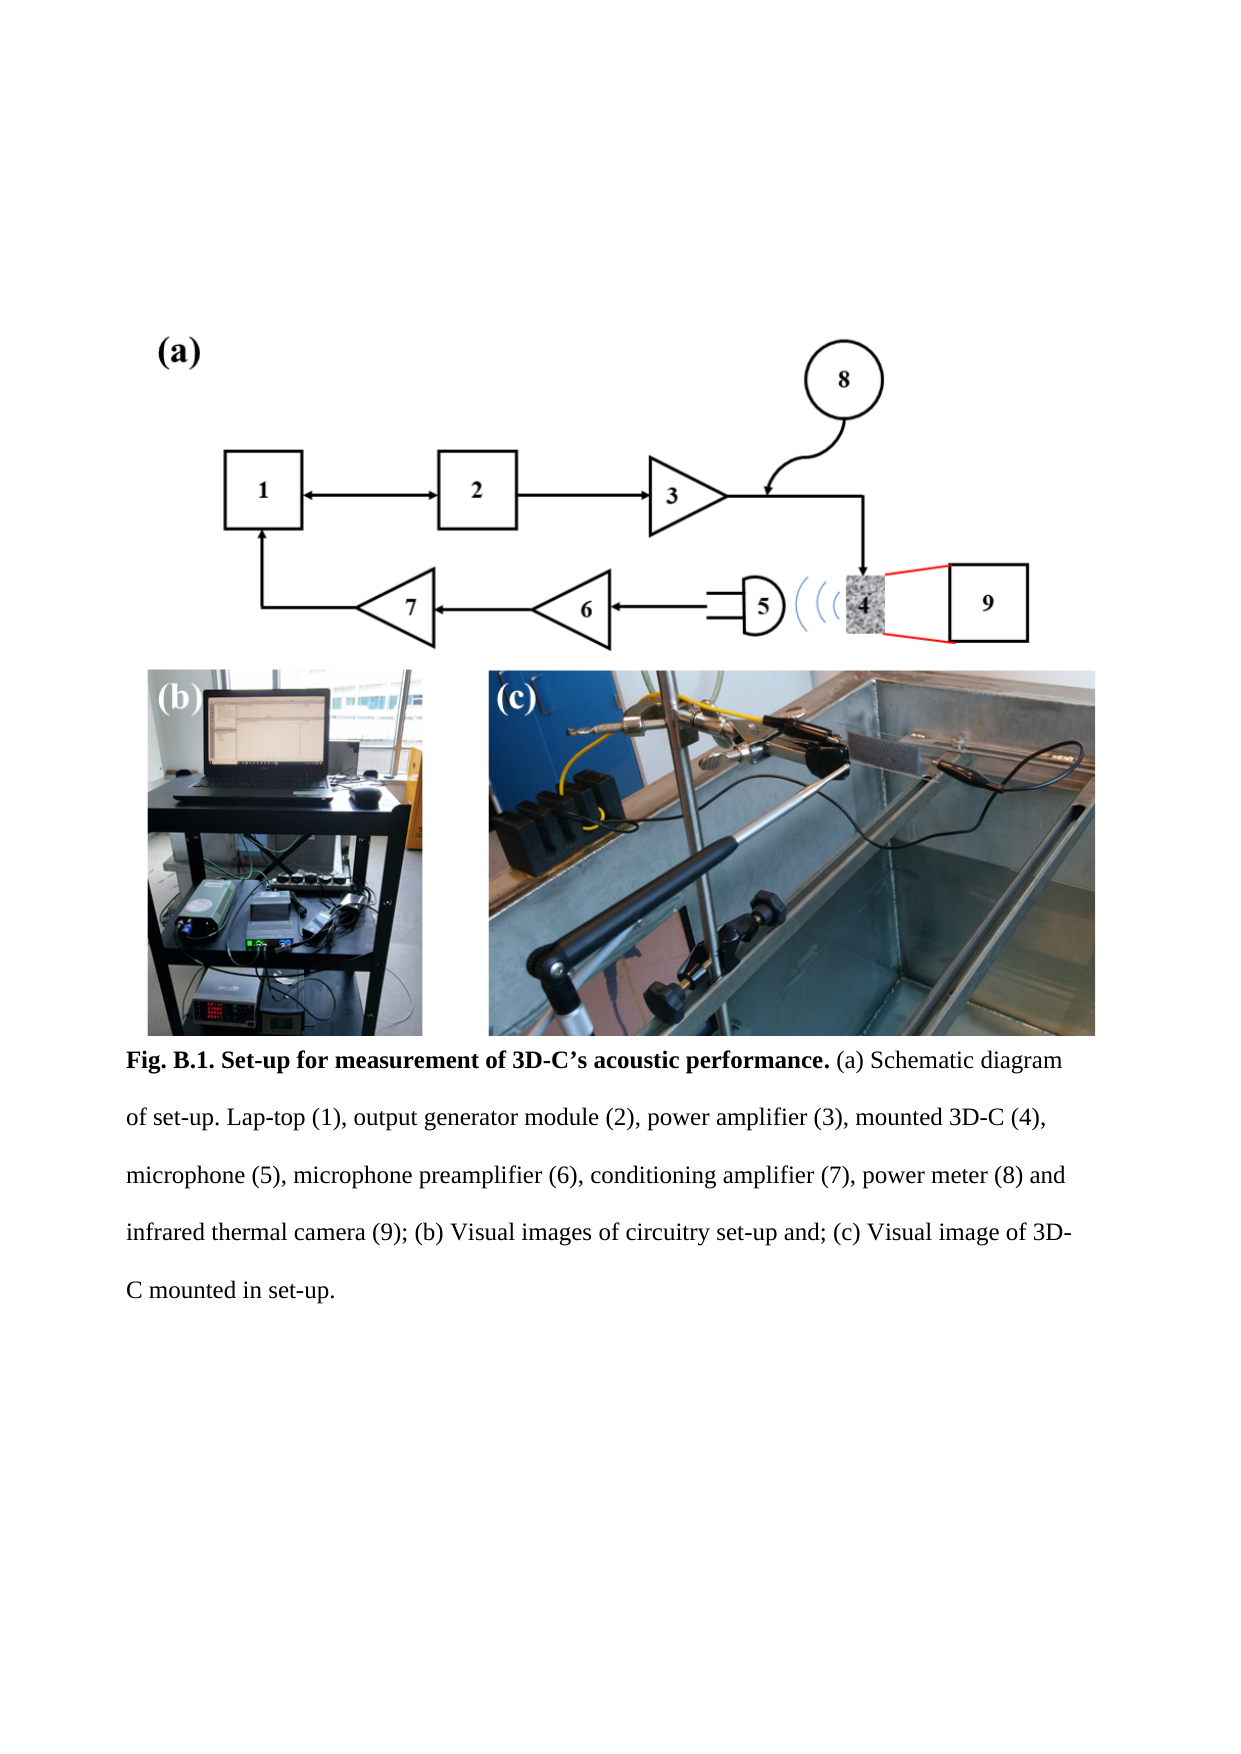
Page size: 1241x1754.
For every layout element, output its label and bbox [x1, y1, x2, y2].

picture [144, 333, 1096, 1036]
